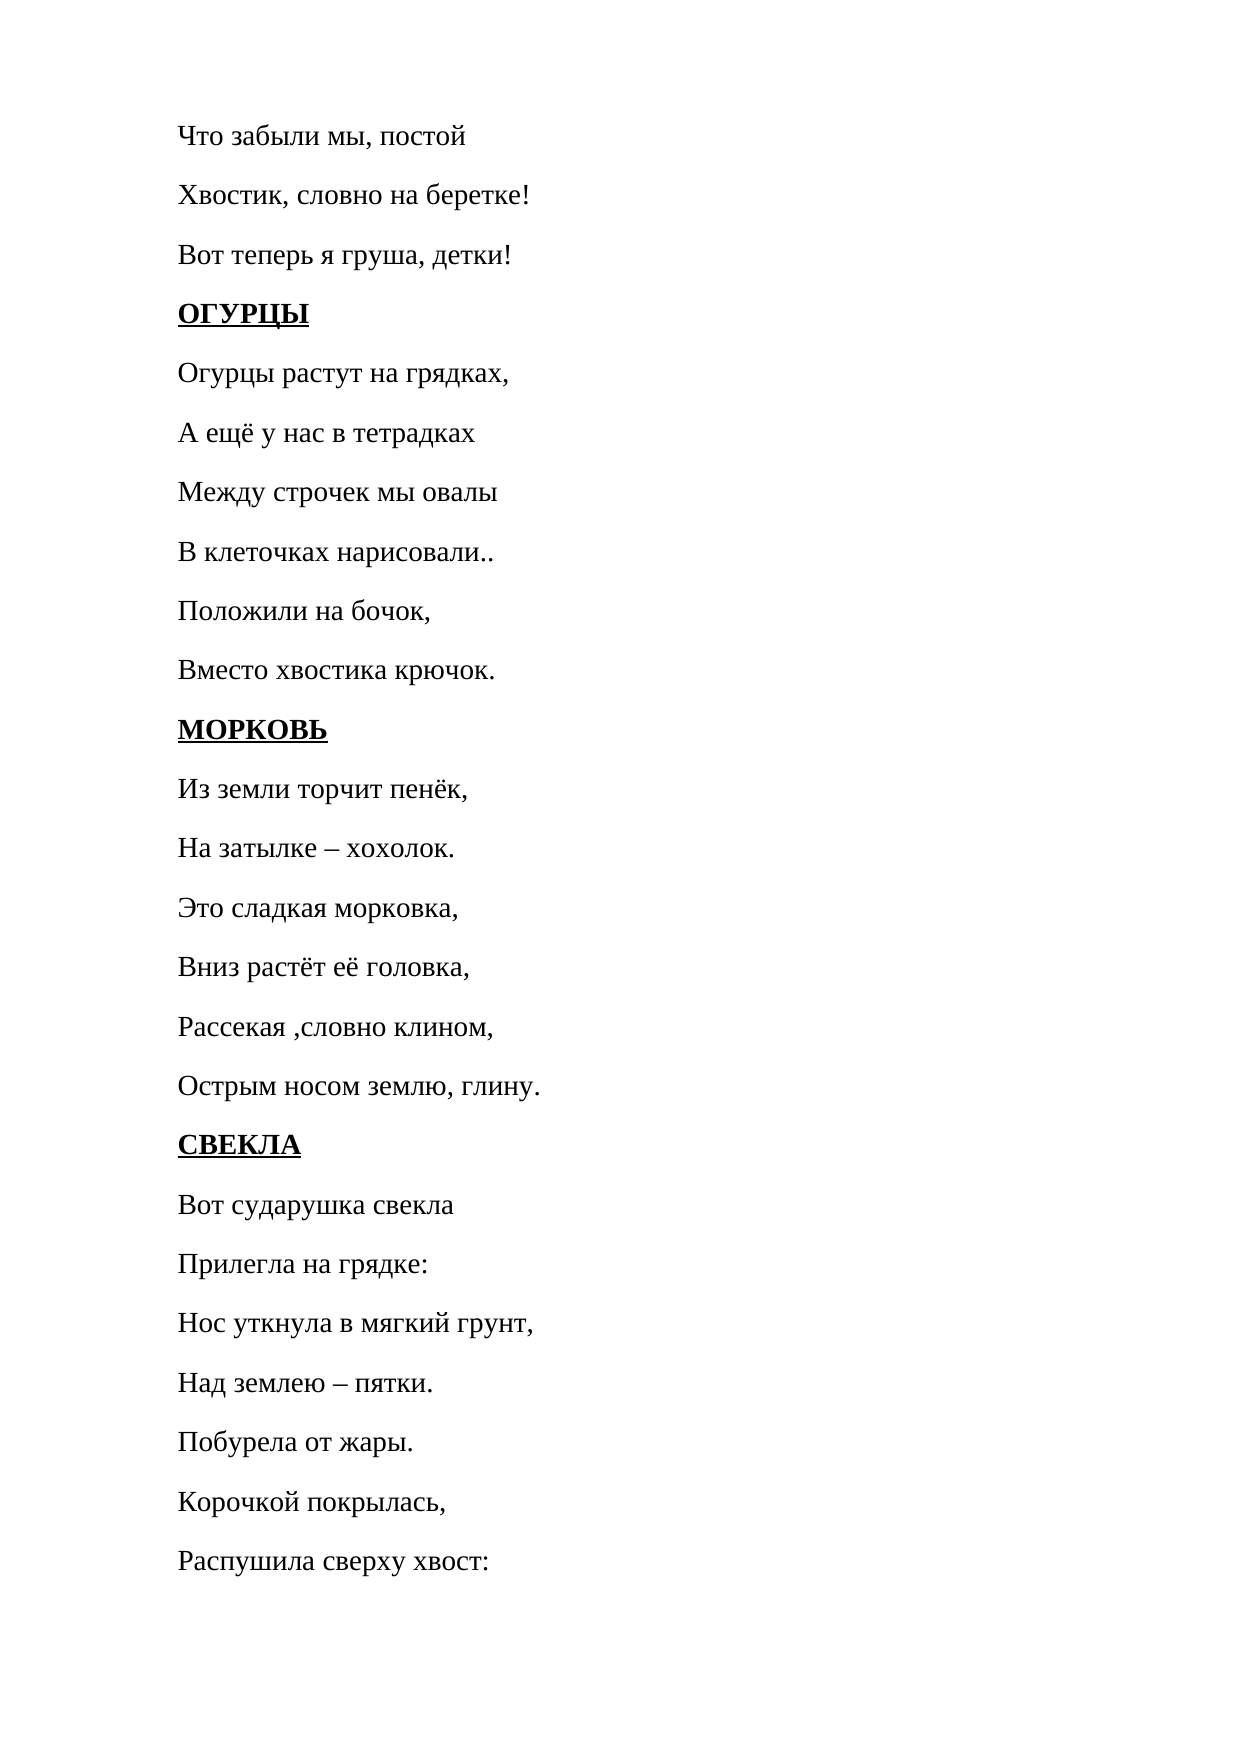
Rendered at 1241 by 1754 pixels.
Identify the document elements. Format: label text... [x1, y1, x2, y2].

text Огурцы растут на грядках, [177, 356, 1152, 389]
text СВЕКЛА [177, 1127, 1152, 1161]
text МОРКОВЬ [177, 712, 1152, 745]
text Хвостик, словно на беретке! [177, 177, 1152, 211]
text Это сладкая морковка, [177, 890, 1152, 923]
text Из земли торчит пенёк, [177, 771, 1152, 805]
text А ещё у нас в тетрадках [177, 415, 1152, 448]
text Острым носом землю, глину. [177, 1068, 1152, 1102]
text Вот сударушка свекла [177, 1187, 1152, 1220]
text ОГУРЦЫ [177, 296, 1152, 330]
text На затылке – хохолок. [177, 831, 1152, 864]
text Над землею – пятки. [177, 1365, 1152, 1398]
text Вместо хвостика крючок. [177, 652, 1152, 686]
text Что забыли мы, постой [177, 118, 1152, 152]
text Прилегла на грядке: [177, 1246, 1152, 1280]
text Корочкой покрылась, [177, 1484, 1152, 1517]
text Рассекая ,словно клином, [177, 1009, 1152, 1042]
text Побурела от жары. [177, 1424, 1152, 1458]
text Положили на бочок, [177, 593, 1152, 627]
text Между строчек мы овалы [177, 474, 1152, 508]
text Вниз растёт её головка, [177, 949, 1152, 983]
text Вот теперь я груша, детки! [177, 237, 1152, 270]
text Нос уткнула в мягкий грунт, [177, 1306, 1152, 1339]
text В клеточках нарисовали.. [177, 534, 1152, 567]
text Распушила сверху хвост: [177, 1543, 1152, 1577]
